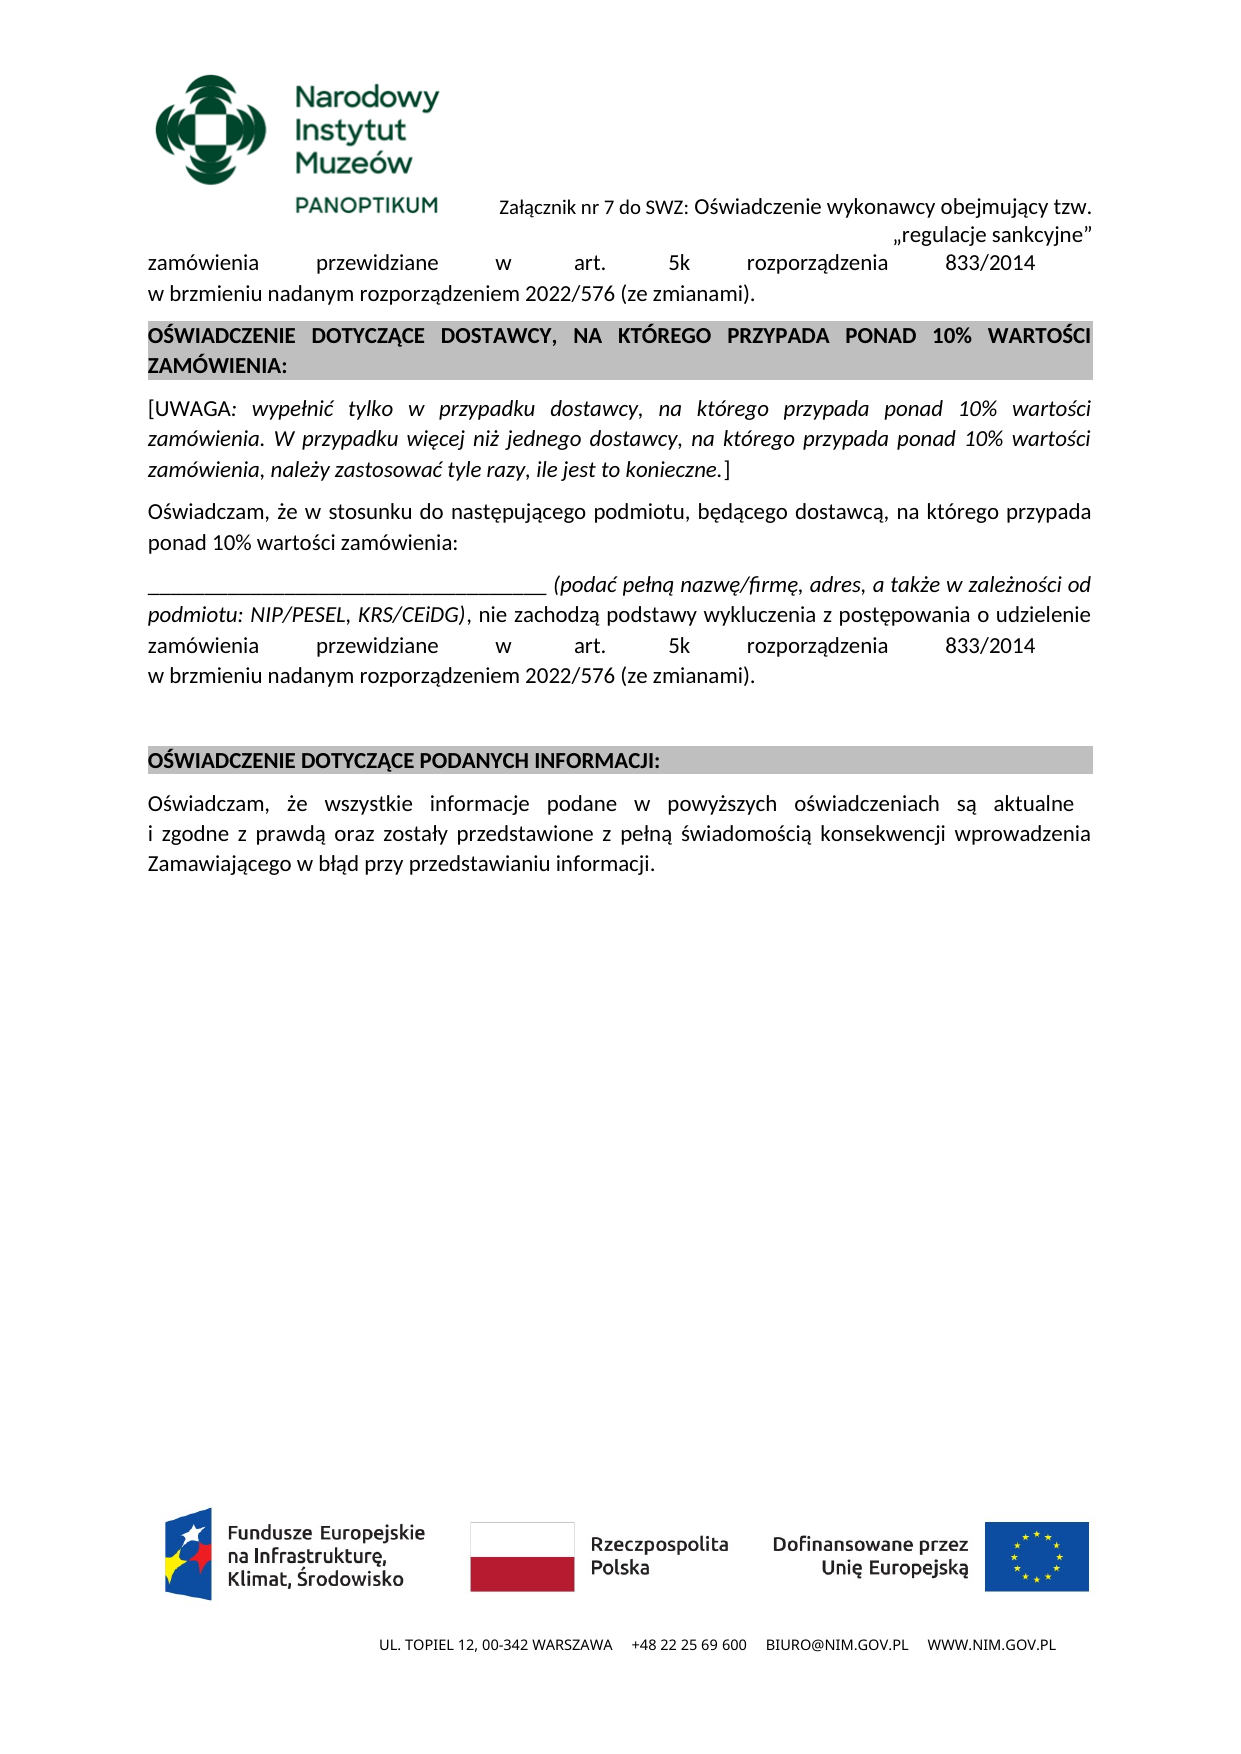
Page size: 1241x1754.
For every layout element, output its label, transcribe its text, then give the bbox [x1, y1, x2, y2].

picture [147, 1486, 1106, 1616]
text OŚWIADCZENIE DOTYCZĄCE DOSTAWCY, NA KTÓREGO PRZYPADA PONAD 10% WARTOŚCI ZAMÓWIENIA: [148, 321, 1093, 380]
text ___________________________________ (podać pełną nazwę/firmę, adres, a także w zależności od podmiotu: NIP/PESEL, KRS/CEiDG), nie zachodzą podstawy wykluczenia z postępowania o udzielenie zamówienia przewidziane w art. 5k rozporządzenia 833/2014 w brzmieniu nadanym rozporządzeniem 2022/576 (ze zmianami). [148, 570, 1093, 689]
text [UWAGA: wypełnić tylko w przypadku dostawcy, na którego przypada ponad 10% wartości zamówienia. W przypadku więcej niż jednego dostawcy, na którego przypada ponad 10% wartości zamówienia, należy zastosować tyle razy, ile jest to konieczne.] [148, 394, 1093, 483]
picture [152, 73, 443, 215]
text _________________________________ (podać pełną nazwę/firmę, adres, a także w zależności od podmiotu: NIP/PESEL, KRS/CEiDG), nie zachodzą podstawy wykluczenia z postępowania o udzielenie zamówienia przewidziane w art. 5k rozporządzenia 833/2014 w brzmieniu nadanym rozporządzeniem 2022/576 (ze zmianami). [148, 248, 1093, 307]
text OŚWIADCZENIE DOTYCZĄCE PODANYCH INFORMACJI: [148, 746, 1093, 774]
text Oświadczam, że wszystkie informacje podane w powyższych oświadczeniach są aktualne i zgodne z prawdą oraz zostały przedstawione z pełną świadomością konsekwencji wprowadzenia Zamawiającego w błąd przy przedstawianiu informacji. [148, 789, 1093, 878]
text Oświadczam, że w stosunku do następującego podmiotu, będącego dostawcą, na którego przypada ponad 10% wartości zamówienia: [148, 497, 1093, 556]
